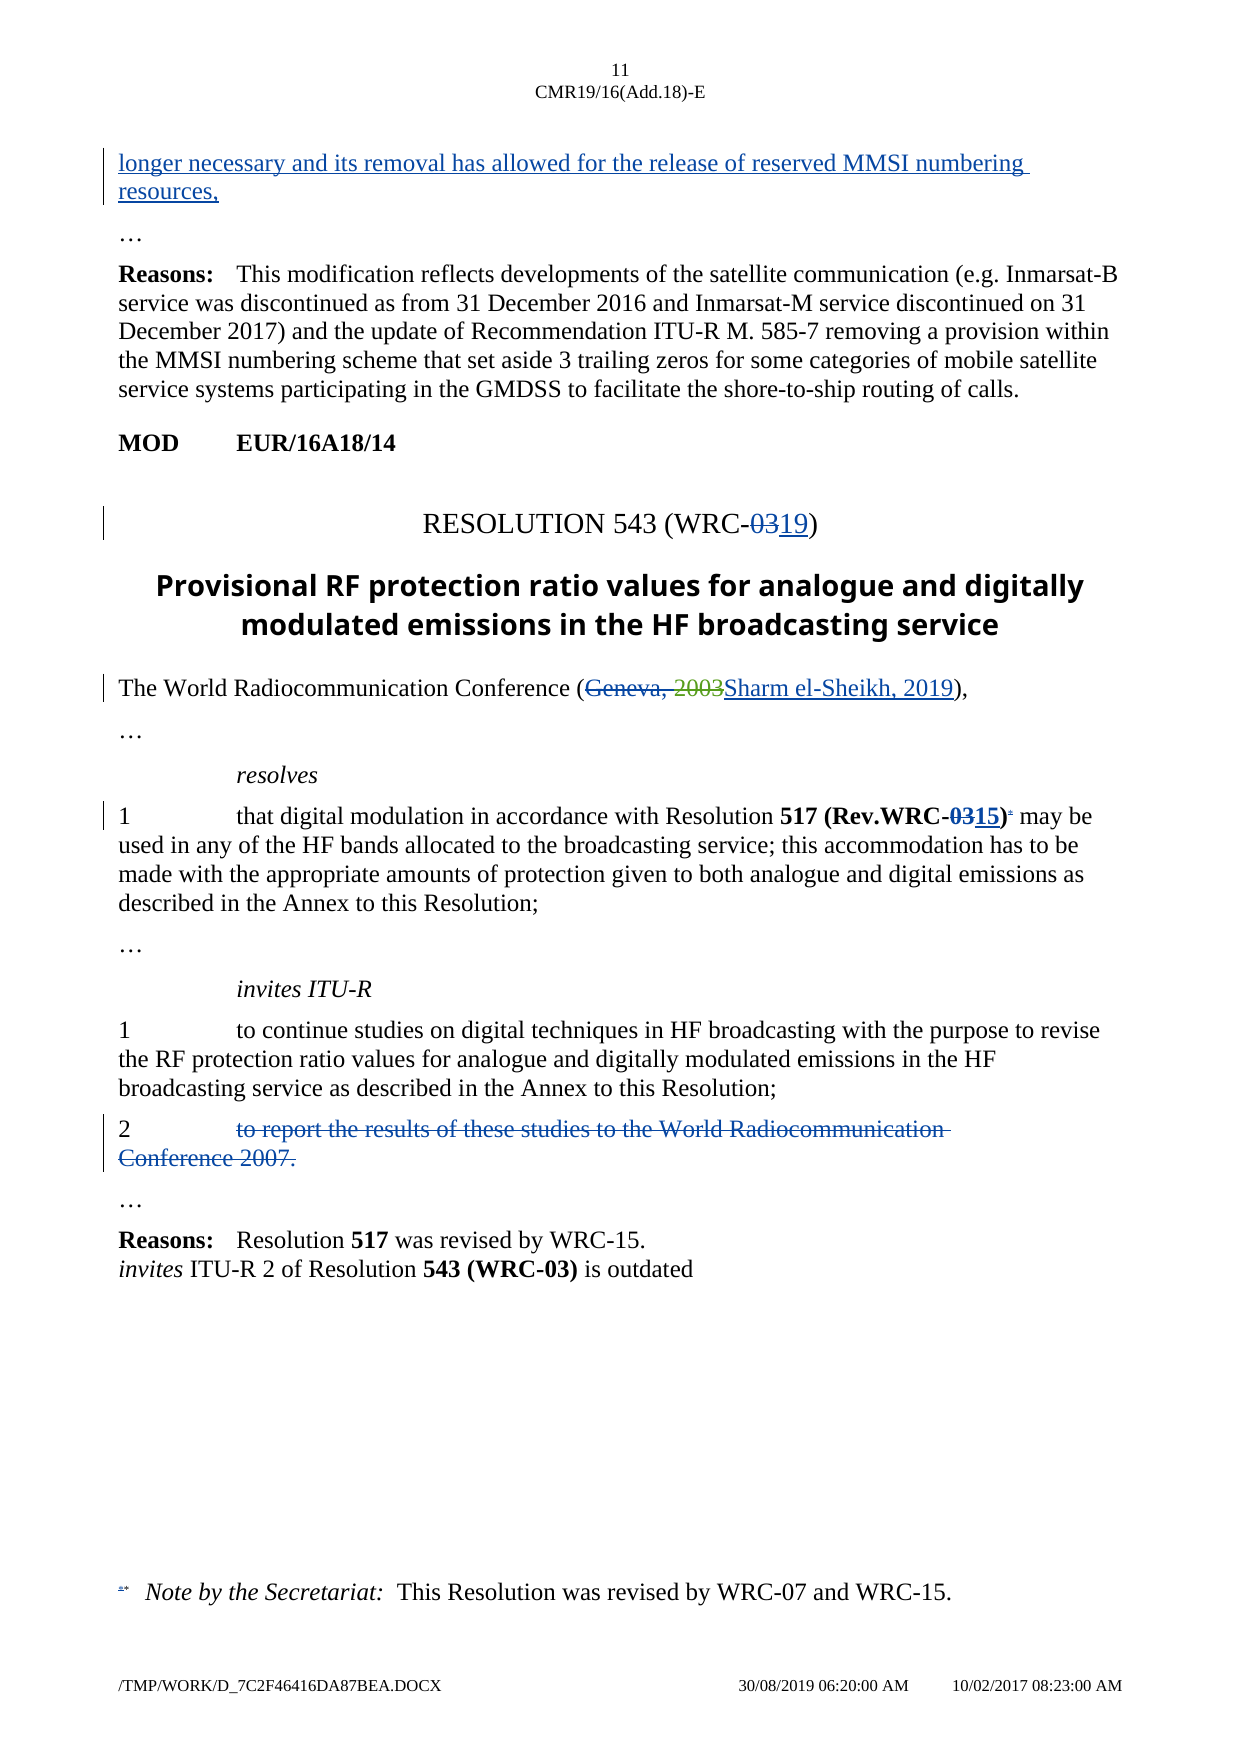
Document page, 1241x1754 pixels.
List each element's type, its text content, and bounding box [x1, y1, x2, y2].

text MOD EUR/16A18/14 [118, 428, 1122, 456]
text Reasons: This modification reflects developments of the satellite communication (e.g. Inmarsat-B service was discontinued as from 31 December 2016 and Inmarsat-M service discontinued on 31 December 2017) and the update of Recommendation ITU-R M. 585-7 removing a provision within the MMSI numbering scheme that set aside 3 trailing zeros for some categories of mobile satellite service systems participating in the GMDSS to facilitate the shore-to-ship routing of calls. [118, 259, 1122, 403]
text 1 to continue studies on digital techniques in HF broadcasting with the purpose to revise the RF protection ratio values for analogue and digitally modulated emissions in the HF broadcasting service as described in the Annex to this Resolution; [118, 1016, 1122, 1102]
text … [118, 715, 1122, 743]
text … [118, 218, 1122, 246]
text Reasons: Resolution 517 was revised by WRC-15. invites ITU-R 2 of Resolution 543 (WRC-03) is outdated [118, 1226, 1122, 1283]
text 1 that digital modulation in accordance with Resolution 517 (Rev.WRC-) may be used in any of the HF bands allocated to the broadcasting service; this accommodation has to be made with the appropriate amounts of protection given to both analogue and digital emissions as described in the Annex to this Resolution; [118, 801, 1122, 916]
text … [118, 1184, 1122, 1213]
text invites ITU-R [236, 974, 1122, 1003]
text RESOLUTION 543 (WRC-) [118, 506, 1122, 540]
text resolves [236, 760, 1122, 789]
title Provisional RF protection ratio values for analogue and digitally modulated emissions in the HF broadcasting service [118, 565, 1122, 644]
text … [118, 929, 1122, 958]
text 2 [118, 1114, 1122, 1172]
title The World Radiocommunication Conference (), [118, 673, 1122, 702]
